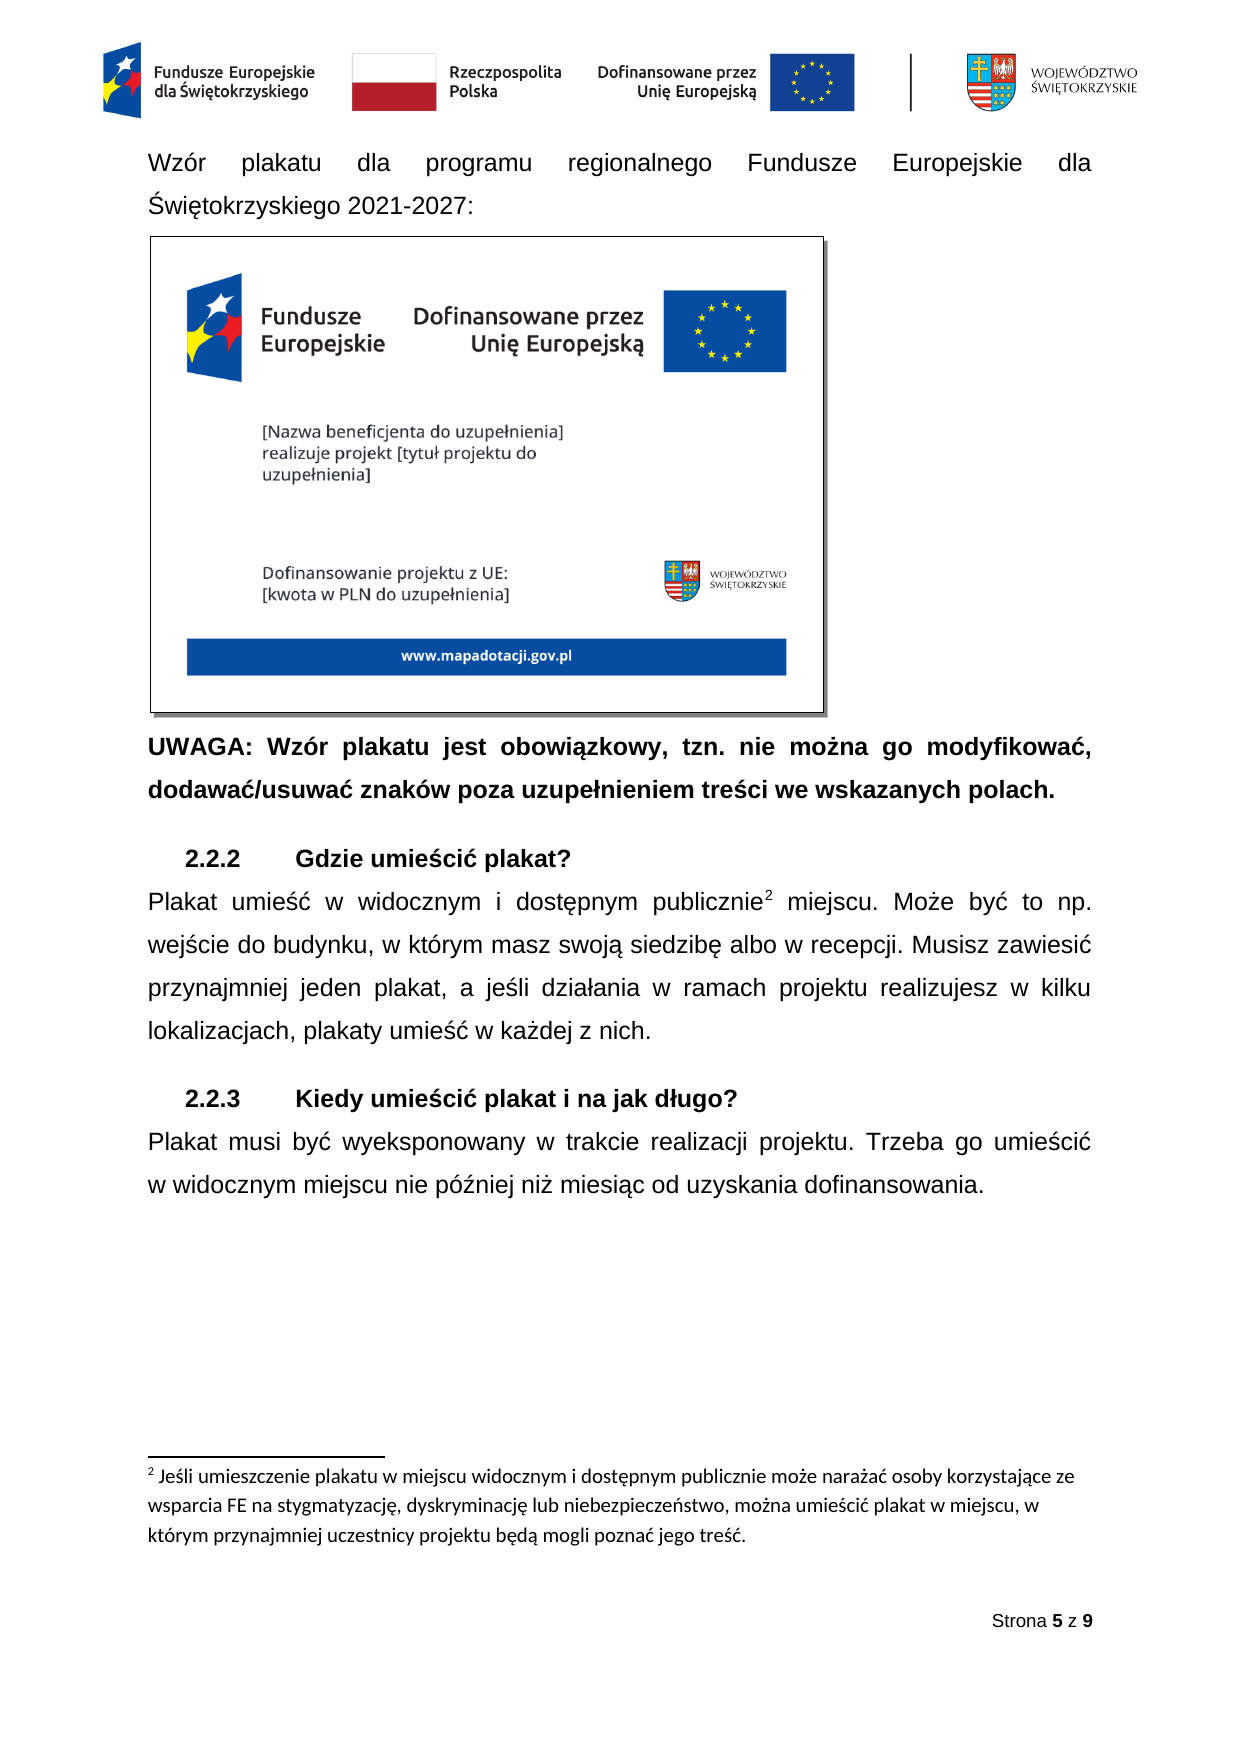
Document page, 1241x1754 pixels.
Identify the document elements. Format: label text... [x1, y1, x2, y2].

subtitle Kiedy umieścić plakat i na jak długo? [185, 1084, 1093, 1113]
picture [151, 237, 823, 712]
picture [88, 38, 1152, 122]
text Wzór plakatu dla programu regionalnego Fundusze Europejskie dla Świętokrzyskiego 2021-2027: [148, 148, 1093, 219]
text UWAGA: Wzór plakatu jest obowiązkowy, tzn. nie można go modyfikować, dodawać/usuwać znaków poza uzupełnieniem treści we wskazanych polach. [148, 732, 1093, 804]
text Plakat umieść w widocznym i dostępnym publicznie miejscu. Może być to np. wejście do budynku, w którym masz swoją siedzibę albo w recepcji. Musisz zawiesić przynajmniej jeden plakat, a jeśli działania w ramach projektu realizujesz w kilku lokalizacjach, plakaty umieść w każdej z nich. [148, 887, 1093, 1045]
subtitle Gdzie umieścić plakat? [185, 844, 1093, 872]
text Plakat musi być wyeksponowany w trakcie realizacji projektu. Trzeba go umieścić w widocznym miejscu nie później niż miesiąc od uzyskania dofinansowania. [148, 1127, 1093, 1199]
